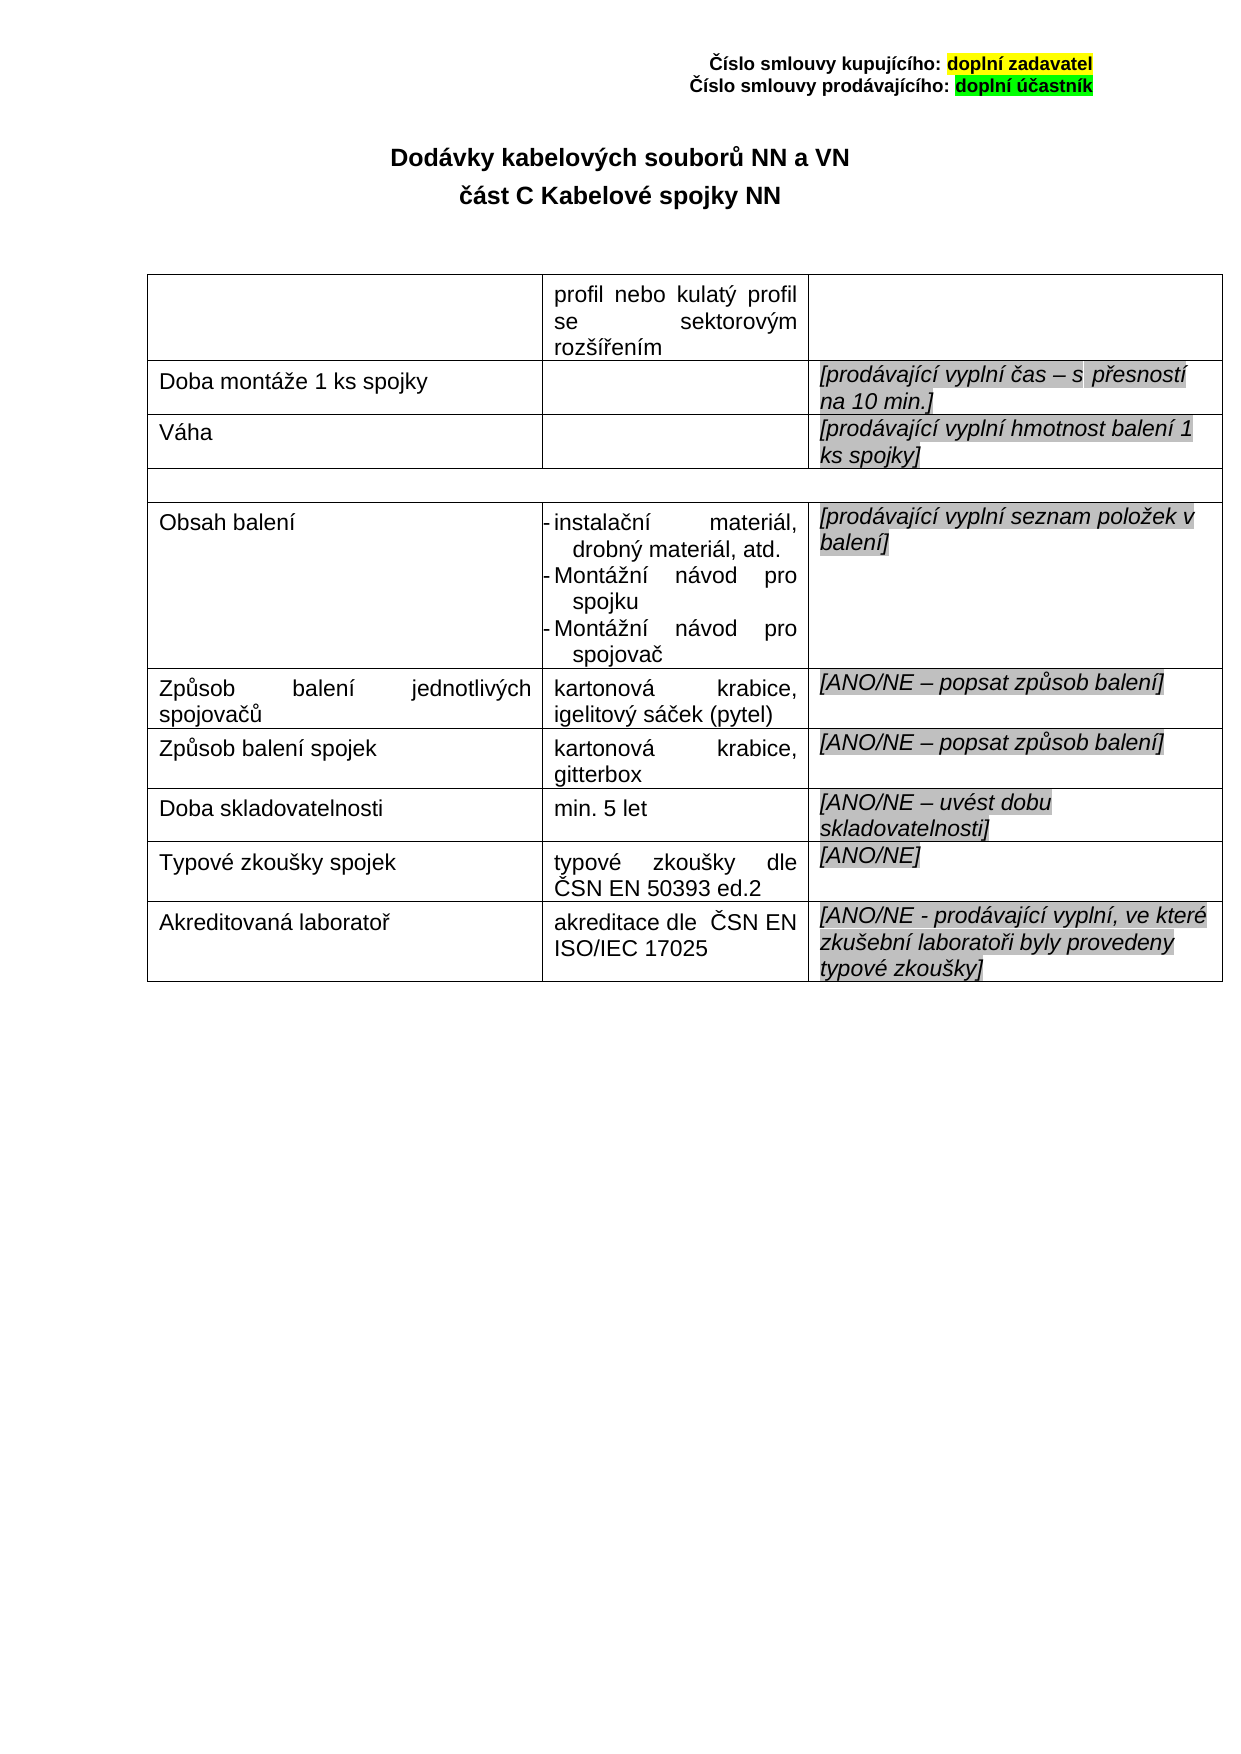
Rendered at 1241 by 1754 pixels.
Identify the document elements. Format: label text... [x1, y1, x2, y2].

table_cell akreditace dle ČSN EN ISO/IEC 17025 [543, 902, 808, 981]
table_cell [ANO/NE – popsat způsob balení] [809, 669, 1222, 727]
table_cell Doba montáže 1 ks spojky [148, 361, 542, 414]
table_cell Doba skladovatelnosti [148, 789, 542, 841]
table_cell Typové zkoušky spojek [148, 842, 542, 901]
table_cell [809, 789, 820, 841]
table_cell [ANO/NE] [809, 842, 1222, 901]
table_cell Obsah balení [148, 503, 542, 667]
table_cell [prodávající vyplní seznam položek v balení] [809, 503, 1222, 667]
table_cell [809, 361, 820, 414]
table_cell [543, 415, 808, 468]
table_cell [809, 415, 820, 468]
table_cell Váha [148, 415, 542, 468]
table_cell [543, 275, 808, 360]
table_cell [ANO/NE – popsat způsob balení] [809, 729, 1222, 787]
table_cell min. 5 let [543, 789, 808, 841]
table_cell [543, 361, 808, 414]
table_cell typové zkoušky dle ČSN EN 50393 ed.2 [543, 842, 808, 901]
table_cell instalační materiál, drobný materiál, atd. Montážní návod pro spojku Montážní návod pro spojovač [543, 503, 808, 667]
table_cell [148, 469, 1222, 502]
table_cell [ANO/NE – uvést dobu skladovatelnosti] [989, 789, 1222, 841]
table_cell [ANO/NE - prodávající vyplní, ve které zkušební laboratoři byly provedeny typové zkoušky] [809, 902, 1222, 981]
table_cell kartonová krabice, igelitový sáček (pytel) [543, 669, 808, 727]
table_cell [prodávající vyplní čas – s přesností na 10 min.] [933, 361, 1222, 414]
table_cell Způsob balení jednotlivých spojovačů [148, 669, 542, 727]
table_cell kartonová krabice, gitterbox [543, 729, 808, 787]
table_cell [148, 275, 542, 360]
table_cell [809, 275, 1222, 360]
table_cell Akreditovaná laboratoř [148, 902, 542, 981]
table_cell Způsob balení spojek [148, 729, 542, 787]
table_cell [prodávající vyplní hmotnost balení 1 ks spojky] [920, 415, 1222, 468]
